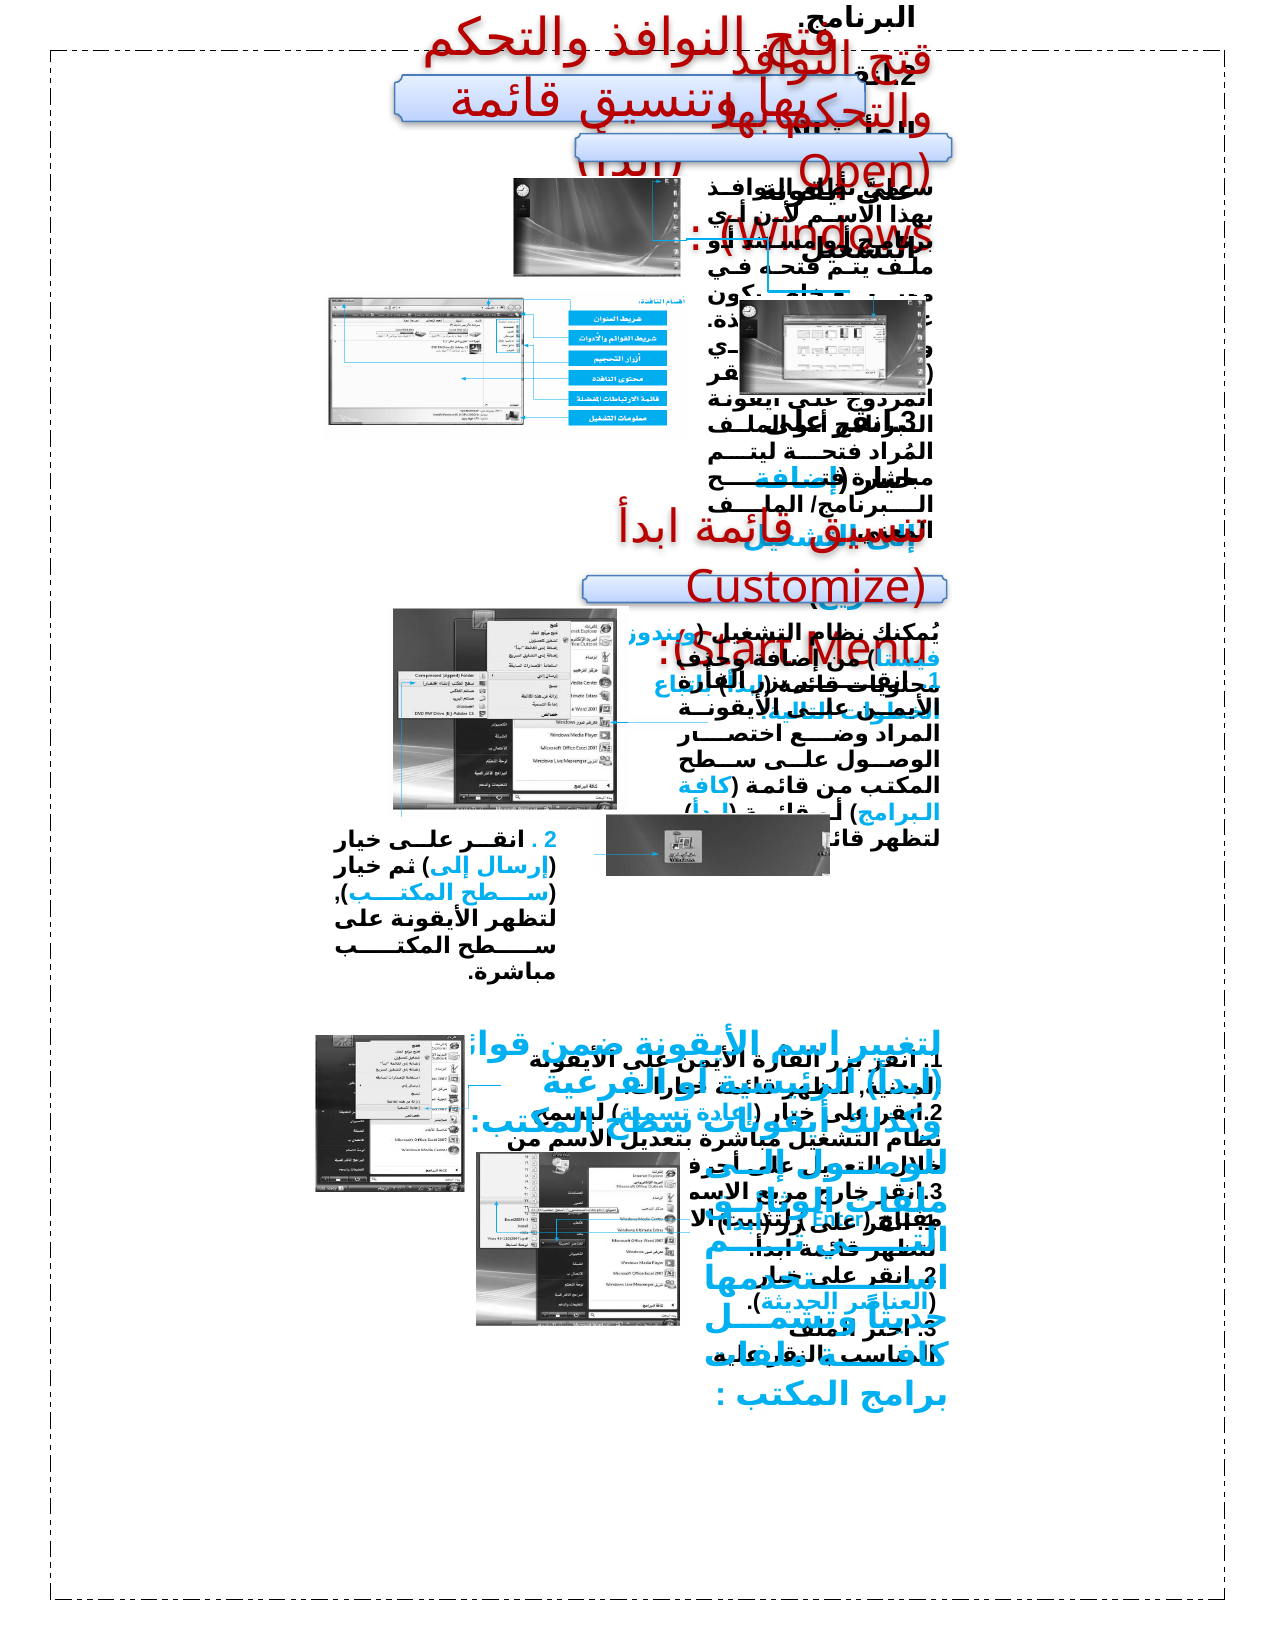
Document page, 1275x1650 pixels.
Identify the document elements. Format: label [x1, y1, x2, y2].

picture [324, 291, 687, 442]
picture [314, 1034, 501, 1193]
picture [738, 296, 926, 398]
picture [388, 606, 830, 876]
picture [511, 176, 687, 278]
picture [475, 1151, 690, 1326]
